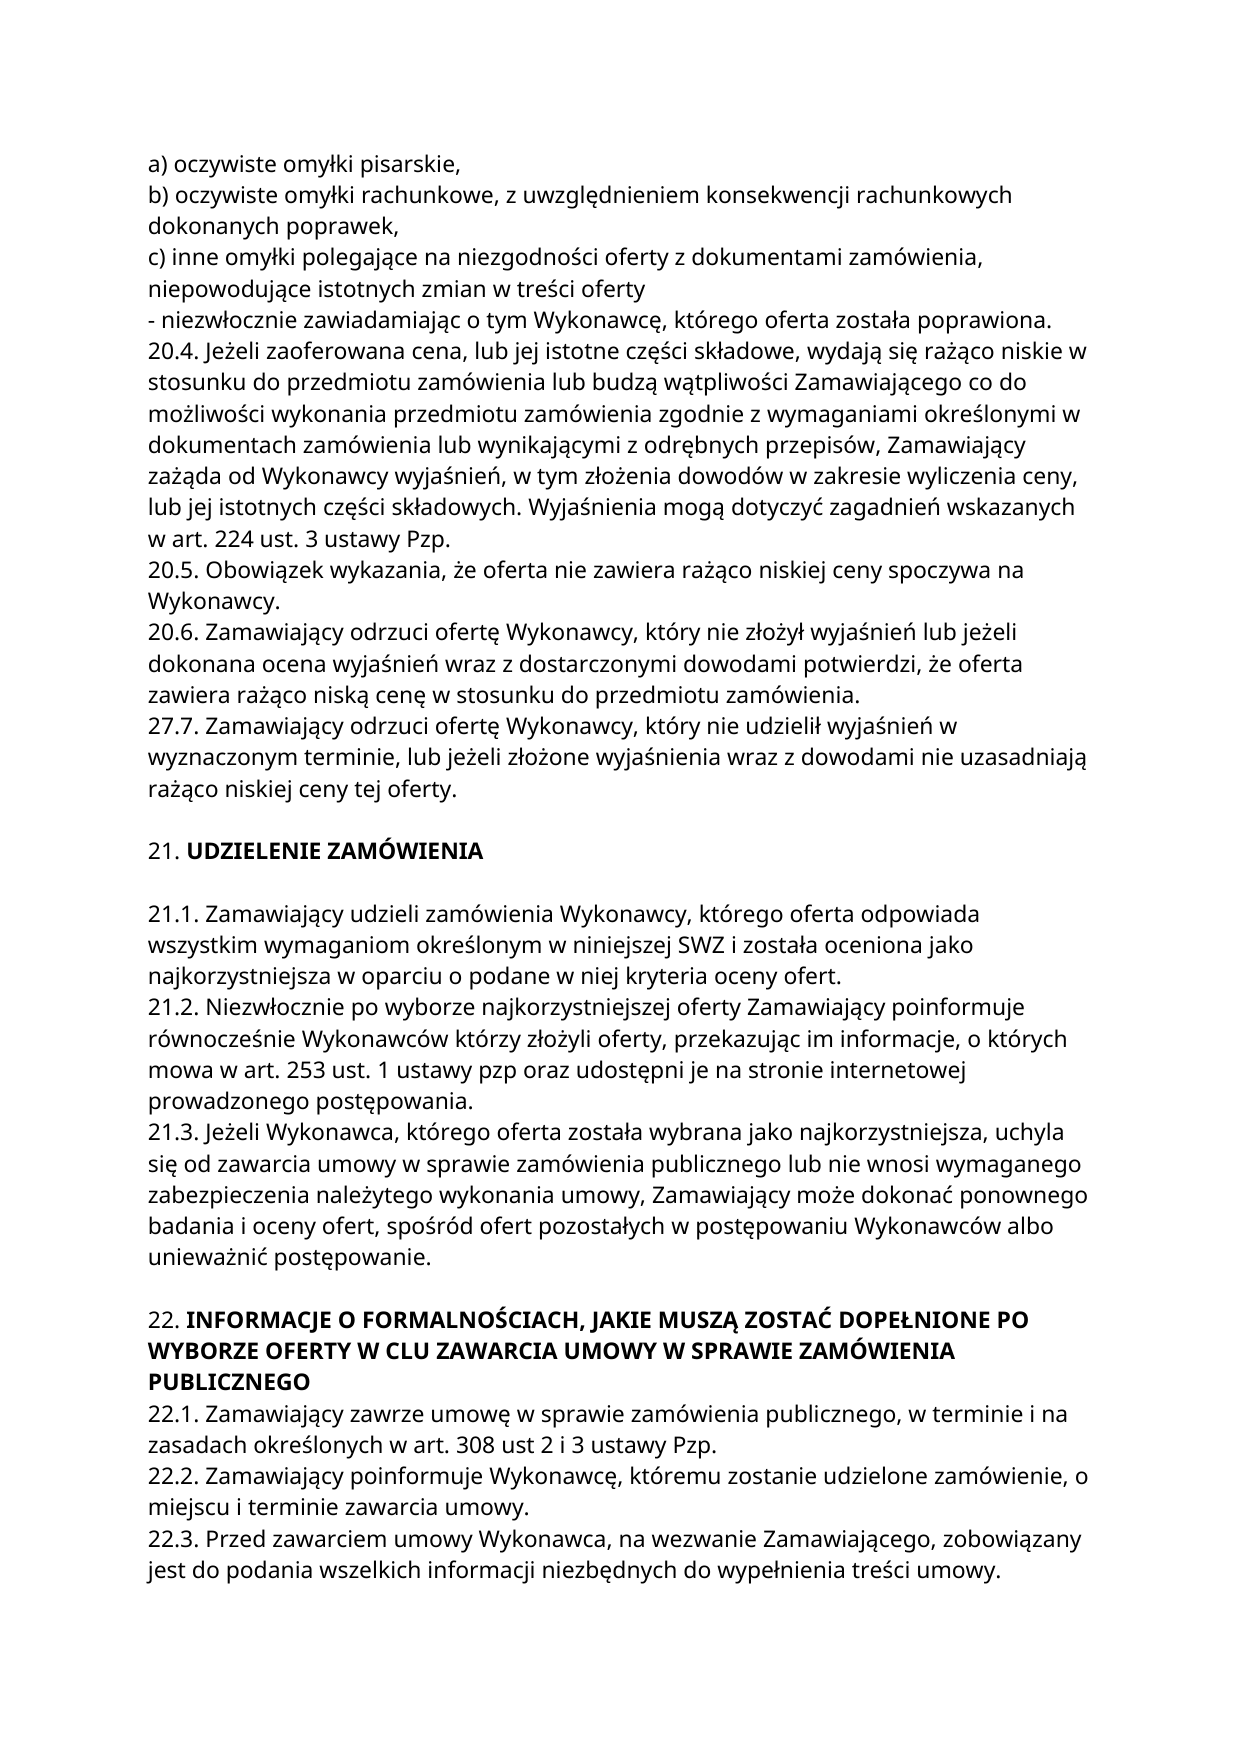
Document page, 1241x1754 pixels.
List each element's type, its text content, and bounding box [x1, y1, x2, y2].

text 22.3. Przed zawarciem umowy Wykonawca, na wezwanie Zamawiającego, zobowiązany jest do podania wszelkich informacji niezbędnych do wypełnienia treści umowy. [148, 1523, 1093, 1585]
text 22. INFORMACJE O FORMALNOŚCIACH, JAKIE MUSZĄ ZOSTAĆ DOPEŁNIONE PO WYBORZE OFERTY W CLU ZAWARCIA UMOWY W SPRAWIE ZAMÓWIENIA PUBLICZNEGO [148, 1304, 1093, 1398]
text 21. UDZIELENIE ZAMÓWIENIA [148, 835, 1093, 866]
text - niezwłocznie zawiadamiając o tym Wykonawcę, którego oferta została poprawiona. [148, 304, 1093, 335]
text 22.2. Zamawiający poinformuje Wykonawcę, któremu zostanie udzielone zamówienie, o miejscu i terminie zawarcia umowy. [148, 1460, 1093, 1523]
text 22.1. Zamawiający zawrze umowę w sprawie zamówienia publicznego, w terminie i na zasadach określonych w art. 308 ust 2 i 3 ustawy Pzp. [148, 1398, 1093, 1460]
text 20.5. Obowiązek wykazania, że oferta nie zawiera rażąco niskiej ceny spoczywa na Wykonawcy. [148, 554, 1093, 616]
text 21.1. Zamawiający udzieli zamówienia Wykonawcy, którego oferta odpowiada wszystkim wymaganiom określonym w niniejszej SWZ i została oceniona jako najkorzystniejsza w oparciu o podane w niej kryteria oceny ofert. [148, 898, 1093, 991]
text a) oczywiste omyłki pisarskie, [148, 148, 1093, 179]
text 21.3. Jeżeli Wykonawca, którego oferta została wybrana jako najkorzystniejsza, uchyla się od zawarcia umowy w sprawie zamówienia publicznego lub nie wnosi wymaganego zabezpieczenia należytego wykonania umowy, Zamawiający może dokonać ponownego badania i oceny ofert, spośród ofert pozostałych w postępowaniu Wykonawców albo unieważnić postępowanie. [148, 1116, 1093, 1273]
text 20.6. Zamawiający odrzuci ofertę Wykonawcy, który nie złożył wyjaśnień lub jeżeli dokonana ocena wyjaśnień wraz z dostarczonymi dowodami potwierdzi, że oferta zawiera rażąco niską cenę w stosunku do przedmiotu zamówienia. [148, 616, 1093, 710]
text b) oczywiste omyłki rachunkowe, z uwzględnieniem konsekwencji rachunkowych dokonanych poprawek, [148, 179, 1093, 241]
text 27.7. Zamawiający odrzuci ofertę Wykonawcy, który nie udzielił wyjaśnień w wyznaczonym terminie, lub jeżeli złożone wyjaśnienia wraz z dowodami nie uzasadniają rażąco niskiej ceny tej oferty. [148, 710, 1093, 804]
text 21.2. Niezwłocznie po wyborze najkorzystniejszej oferty Zamawiający poinformuje równocześnie Wykonawców którzy złożyli oferty, przekazując im informacje, o których mowa w art. 253 ust. 1 ustawy pzp oraz udostępni je na stronie internetowej prowadzonego postępowania. [148, 991, 1093, 1116]
text 20.4. Jeżeli zaoferowana cena, lub jej istotne części składowe, wydają się rażąco niskie w stosunku do przedmiotu zamówienia lub budzą wątpliwości Zamawiającego co do możliwości wykonania przedmiotu zamówienia zgodnie z wymaganiami określonymi w dokumentach zamówienia lub wynikającymi z odrębnych przepisów, Zamawiający zażąda od Wykonawcy wyjaśnień, w tym złożenia dowodów w zakresie wyliczenia ceny, lub jej istotnych części składowych. Wyjaśnienia mogą dotyczyć zagadnień wskazanych w art. 224 ust. 3 ustawy Pzp. [148, 335, 1093, 554]
text c) inne omyłki polegające na niezgodności oferty z dokumentami zamówienia, niepowodujące istotnych zmian w treści oferty [148, 241, 1093, 304]
